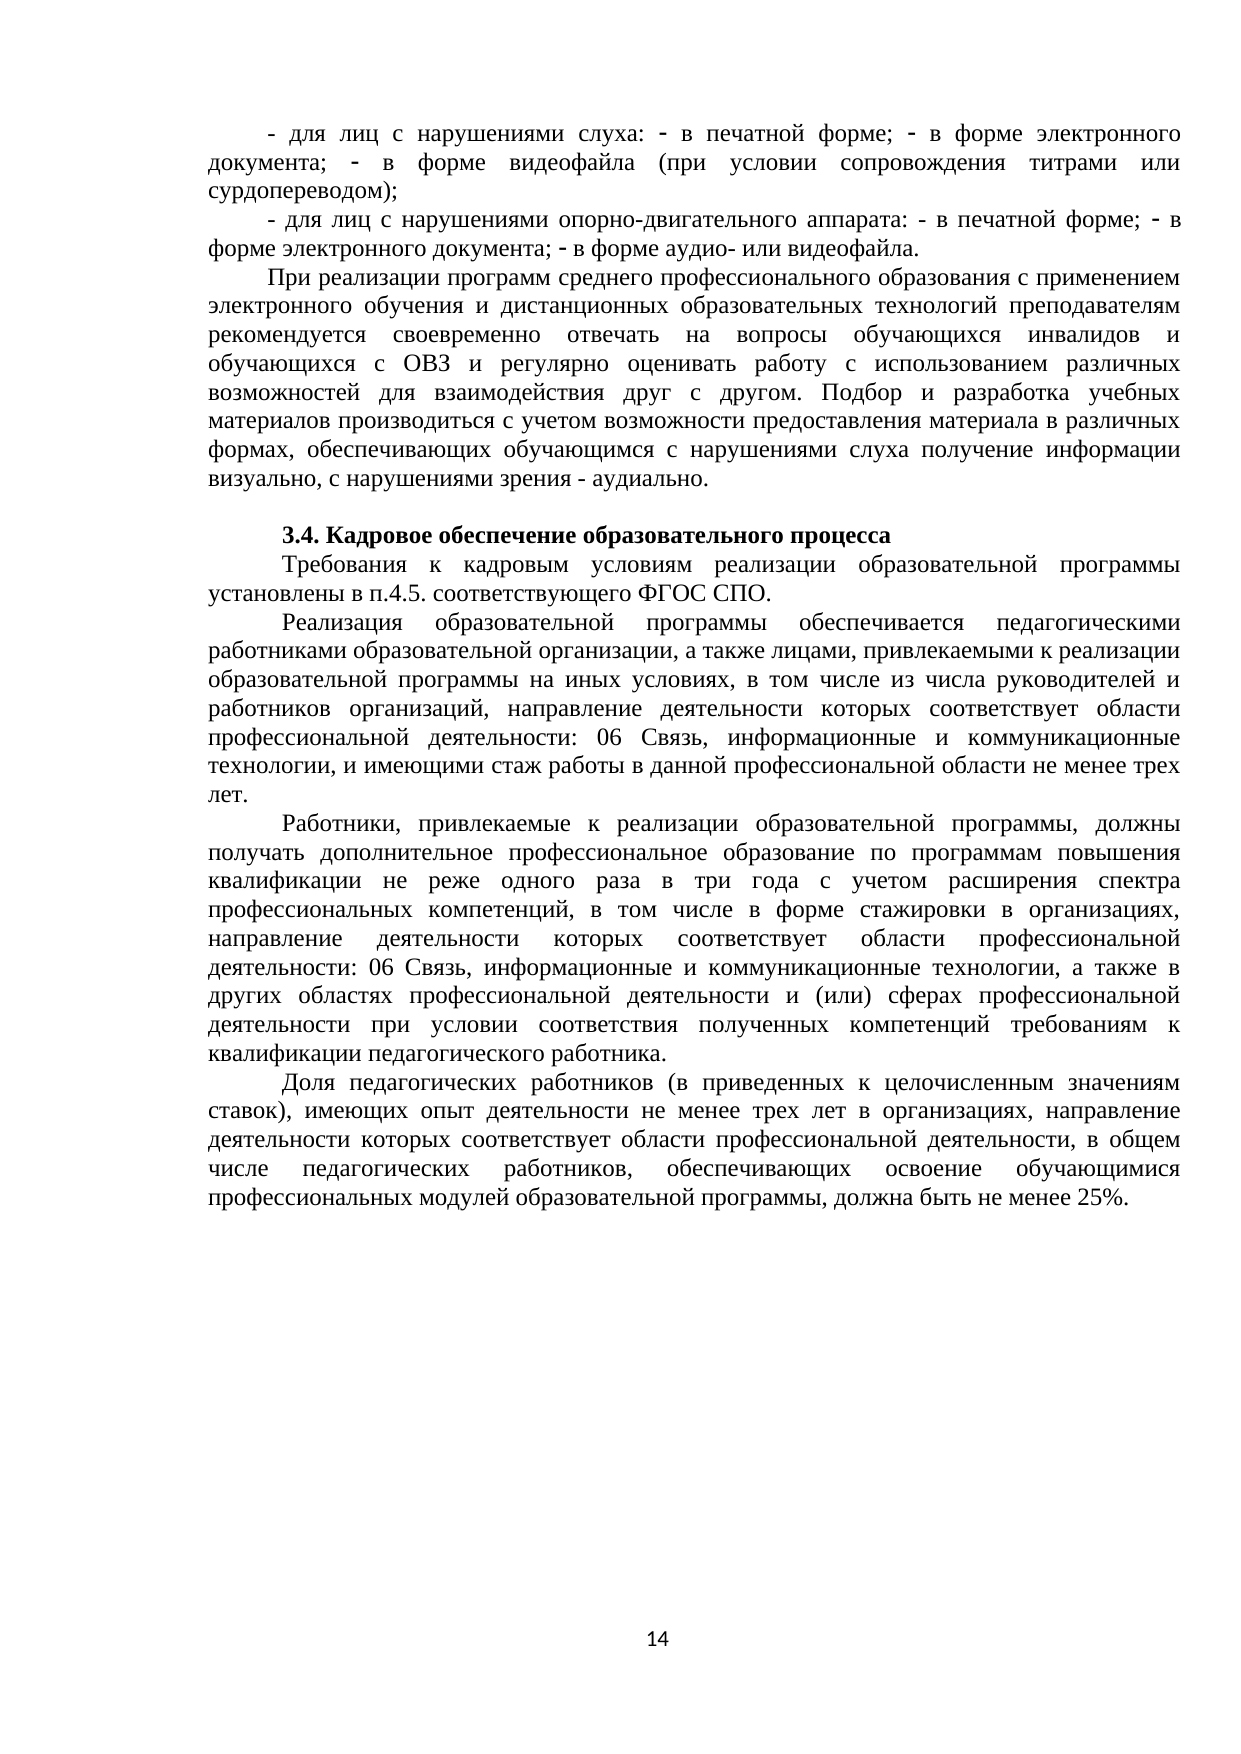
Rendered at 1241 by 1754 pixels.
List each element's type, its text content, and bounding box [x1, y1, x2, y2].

text Реализация образовательной программы обеспечивается педагогическими работниками образовательной организации, а также лицами, привлекаемыми к реализации образовательной программы на иных условиях, в том числе из числа руководителей и работников организаций, направление деятельности которых соответствует области профессиональной деятельности: 06 Связь, информационные и коммуникационные технологии, и имеющими стаж работы в данной профессиональной области не менее трех лет. [208, 607, 1181, 808]
text 3.4. Кадровое обеспечение образовательного процесса [208, 521, 1181, 549]
text При реализации программ среднего профессионального образования с применением электронного обучения и дистанционных образовательных технологий преподавателям рекомендуется своевременно отвечать на вопросы обучающихся инвалидов и обучающихся с ОВЗ и регулярно оценивать работу с использованием различных возможностей для взаимодействия друг с другом. Подбор и разработка учебных материалов производиться с учетом возможности предоставления материала в различных формах, обеспечивающих обучающимся с нарушениями слуха получение информации визуально, с нарушениями зрения - аудиально. [208, 262, 1181, 492]
text - для лиц с нарушениями слуха: в печатной форме; в форме электронного документа; в форме видеофайла (при условии сопровождения титрами или сурдопереводом); [208, 118, 1181, 204]
text - для лиц с нарушениями опорно-двигательного аппарата: - в печатной форме; в форме электронного документа; в форме аудио- или видеофайла. [208, 204, 1181, 262]
text Требования к кадровым условиям реализации образовательной программы установлены в п.4.5. соответствующего ФГОС СПО. [208, 549, 1181, 607]
text Доля педагогических работников (в приведенных к целочисленным значениям ставок), имеющих опыт деятельности не менее трех лет в организациях, направление деятельности которых соответствует области профессиональной деятельности, в общем числе педагогических работников, обеспечивающих освоение обучающимися профессиональных модулей образовательной программы, должна быть не менее 25%. [208, 1067, 1181, 1211]
text Работники, привлекаемые к реализации образовательной программы, должны получать дополнительное профессиональное образование по программам повышения квалификации не реже одного раза в три года с учетом расширения спектра профессиональных компетенций, в том числе в форме стажировки в организациях, направление деятельности которых соответствует области профессиональной деятельности: 06 Связь, информационные и коммуникационные технологии, а также в других областях профессиональной деятельности и (или) сферах профессиональной деятельности при условии соответствия полученных компетенций требованиям к квалификации педагогического работника. [208, 808, 1181, 1067]
